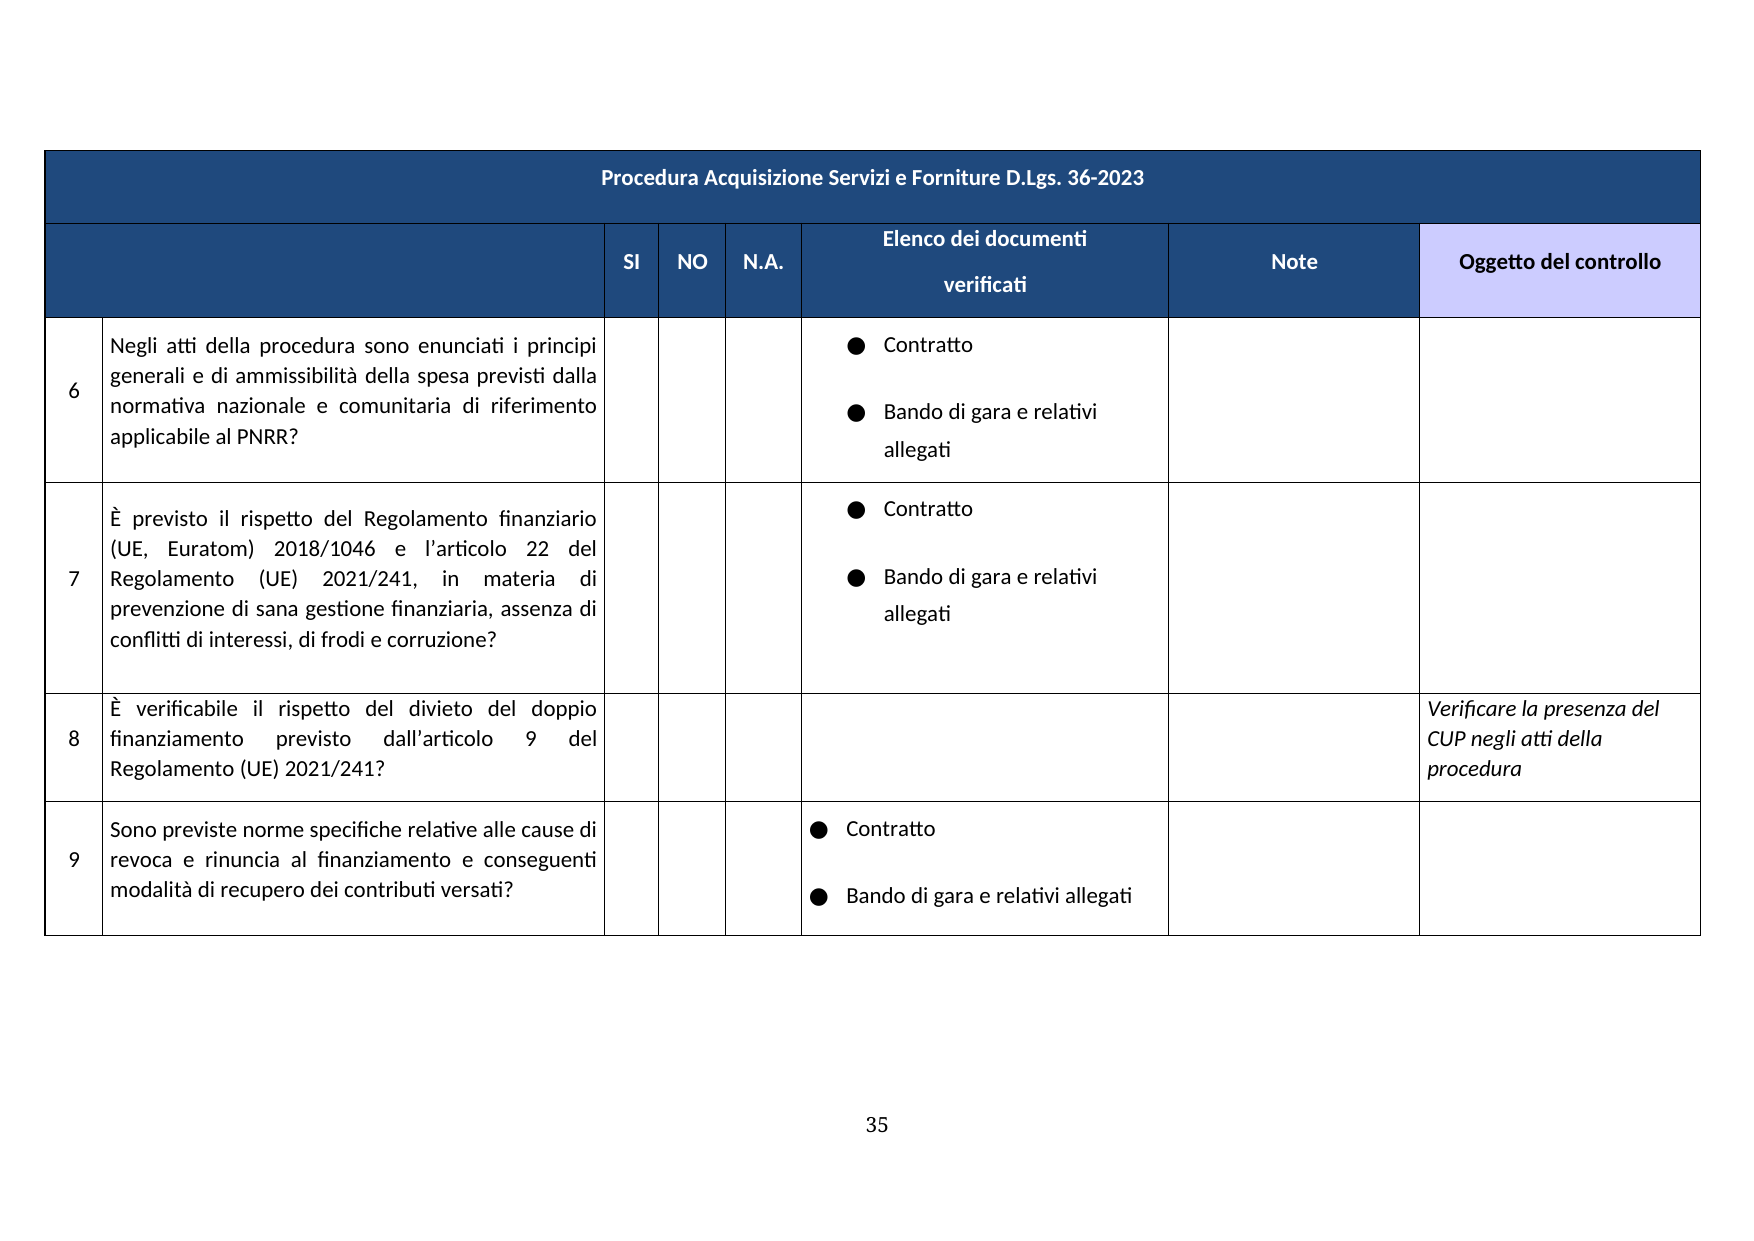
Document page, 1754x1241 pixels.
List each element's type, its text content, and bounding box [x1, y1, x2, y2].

table_cell [1169, 318, 1419, 482]
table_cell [802, 318, 1168, 482]
table_cell [1420, 483, 1700, 693]
table_cell [659, 483, 725, 693]
table_cell [659, 802, 725, 935]
table_cell [46, 224, 604, 317]
table_cell SI [605, 224, 658, 317]
table_cell È previsto il rispetto del Regolamento finanziario (UE, Euratom) 2018/1046 e l’articolo 22 del Regolamento (UE) 2021/241, in materia di prevenzione di sana gestione finanziaria, assenza di conflitti di interessi, di frodi e corruzione? [103, 483, 604, 693]
table_cell NO [659, 224, 725, 317]
table_cell 7 [46, 483, 102, 693]
table_cell [1420, 802, 1700, 935]
table_cell N.A. [726, 224, 801, 317]
table_cell 6 [46, 318, 102, 482]
table_cell [659, 318, 725, 482]
table_cell 8 [46, 694, 102, 801]
table_cell 9 [46, 802, 102, 935]
table_cell Contratto Bando di gara e relativi allegati [802, 483, 1168, 693]
table_cell [605, 802, 658, 935]
table_cell Elenco dei documenti verificati [802, 224, 1168, 317]
table_cell [1169, 694, 1419, 801]
table_cell È verificabile il rispetto del divieto del doppio finanziamento previsto dall’articolo 9 del Regolamento (UE) 2021/241? [103, 694, 604, 801]
table_cell [1169, 802, 1419, 935]
table_cell Note [1169, 224, 1419, 317]
table_cell Verificare la presenza del CUP negli atti della procedura [1420, 694, 1700, 801]
table_cell [1169, 483, 1419, 693]
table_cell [802, 802, 1168, 935]
table_cell Negli atti della procedura sono enunciati i principi generali e di ammissibilità della spesa previsti dalla normativa nazionale e comunitaria di riferimento applicabile al PNRR? [103, 318, 604, 482]
table_cell [605, 483, 658, 693]
table_cell Oggetto del controllo [1420, 224, 1700, 317]
table_cell [802, 694, 1168, 801]
table_cell [605, 318, 658, 482]
table_cell [605, 694, 658, 801]
table_cell Sono previste norme specifiche relative alle cause di revoca e rinuncia al finanziamento e conseguenti modalità di recupero dei contributi versati? [103, 802, 604, 935]
table_cell [726, 694, 801, 801]
table_header Procedura Acquisizione Servizi e Forniture D.Lgs. 36-2023 [46, 151, 1700, 223]
table_cell [726, 318, 801, 482]
table_cell [659, 694, 725, 801]
table_cell [726, 802, 801, 935]
table_cell [1420, 318, 1700, 482]
table_cell [726, 483, 801, 693]
